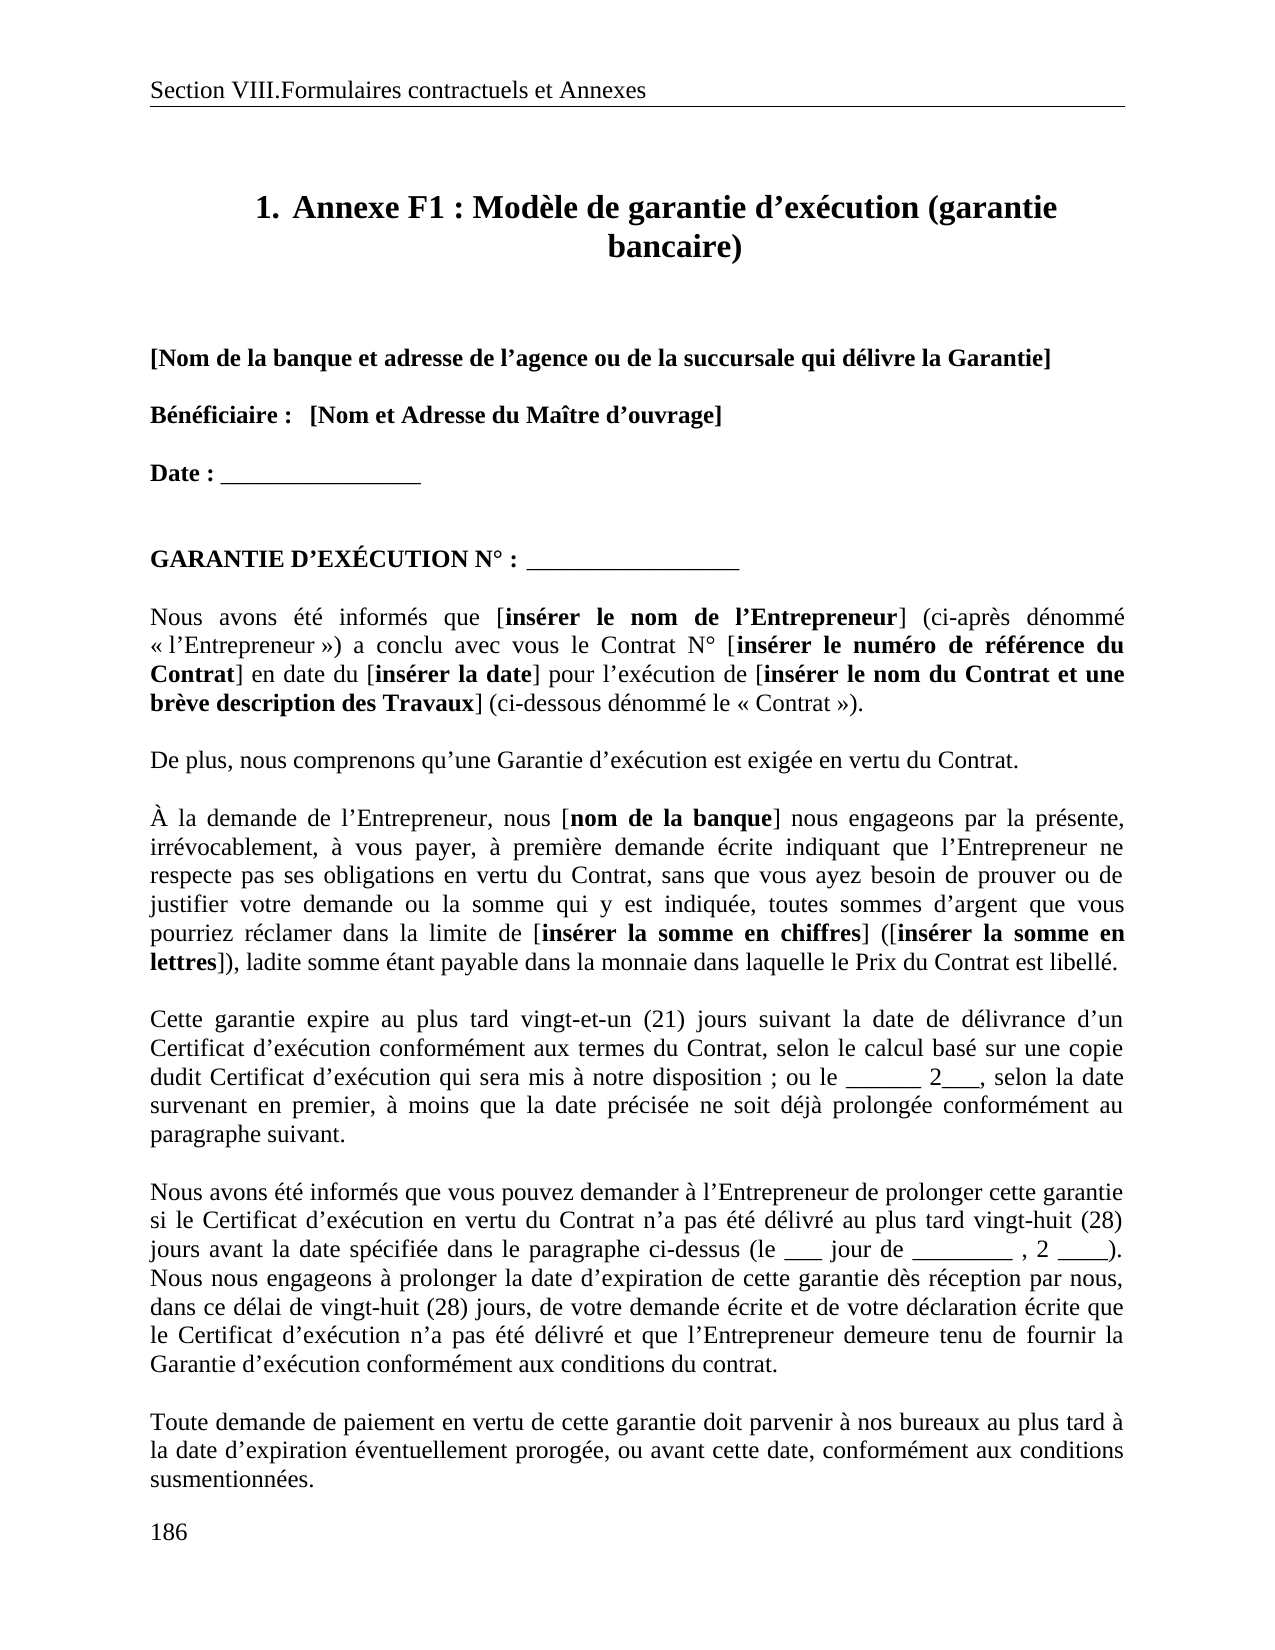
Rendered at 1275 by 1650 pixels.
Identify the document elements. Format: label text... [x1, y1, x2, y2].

text À la demande de l’Entrepreneur, nous [nom de la banque] nous engageons par la présente, irrévocablement, à vous payer, à première demande écrite indiquant que l’Entrepreneur ne respecte pas ses obligations en vertu du Contrat, sans que vous ayez besoin de prouver ou de justifier votre demande ou la somme qui y est indiquée, toutes sommes d’argent que vous pourriez réclamer dans la limite de [insérer la somme en chiffres] ([insérer la somme en lettres]), ladite somme étant payable dans la monnaie dans laquelle le Prix du Contrat est libellé. [150, 803, 1125, 975]
text De plus, nous comprenons qu’une Garantie d’exécution est exigée en vertu du Contrat. [150, 745, 1125, 774]
text GARANTIE D’EXÉCUTION N° : _________________ [150, 544, 1125, 573]
text Cette garantie expire au plus tard vingt-et-un (21) jours suivant la date de délivrance d’un Certificat d’exécution conformément aux termes du Contrat, selon le calcul basé sur une copie dudit Certificat d’exécution qui sera mis à notre disposition ; ou le ______ 2___, selon la date survenant en premier, à moins que la date précisée ne soit déjà prolongée conformément au paragraphe suivant. [150, 1004, 1125, 1148]
subtitle Annexe F1 : Modèle de garantie d’exécution (garantie bancaire) [187, 187, 1125, 264]
text Bénéficiaire : [Nom et Adresse du Maître d’ouvrage] [150, 400, 1125, 429]
text Toute demande de paiement en vertu de cette garantie doit parvenir à nos bureaux au plus tard à la date d’expiration éventuellement prorogée, ou avant cette date, conformément aux conditions susmentionnées. [150, 1407, 1125, 1493]
text Date : ________________ [150, 458, 1125, 487]
text Nous avons été informés que [insérer le nom de l’Entrepreneur] (ci-après dénommé « l’Entrepreneur ») a conclu avec vous le Contrat N° [insérer le numéro de référence du Contrat] en date du [insérer la date] pour l’exécution de [insérer le nom du Contrat et une brève description des Travaux] (ci-dessous dénommé le « Contrat »). [150, 602, 1125, 717]
text [Nom de la banque et adresse de l’agence ou de la succursale qui délivre la Garantie] [150, 343, 1125, 372]
text Nous avons été informés que vous pouvez demander à l’Entrepreneur de prolonger cette garantie si le Certificat d’exécution en vertu du Contrat n’a pas été délivré au plus tard vingt-huit (28) jours avant la date spécifiée dans le paragraphe ci-dessus (le ___ jour de ________ , 2 ____). Nous nous engageons à prolonger la date d’expiration de cette garantie dès réception par nous, dans ce délai de vingt-huit (28) jours, de votre demande écrite et de votre déclaration écrite que le Certificat d’exécution n’a pas été délivré et que l’Entrepreneur demeure tenu de fournir la Garantie d’exécution conformément aux conditions du contrat. [150, 1177, 1125, 1378]
